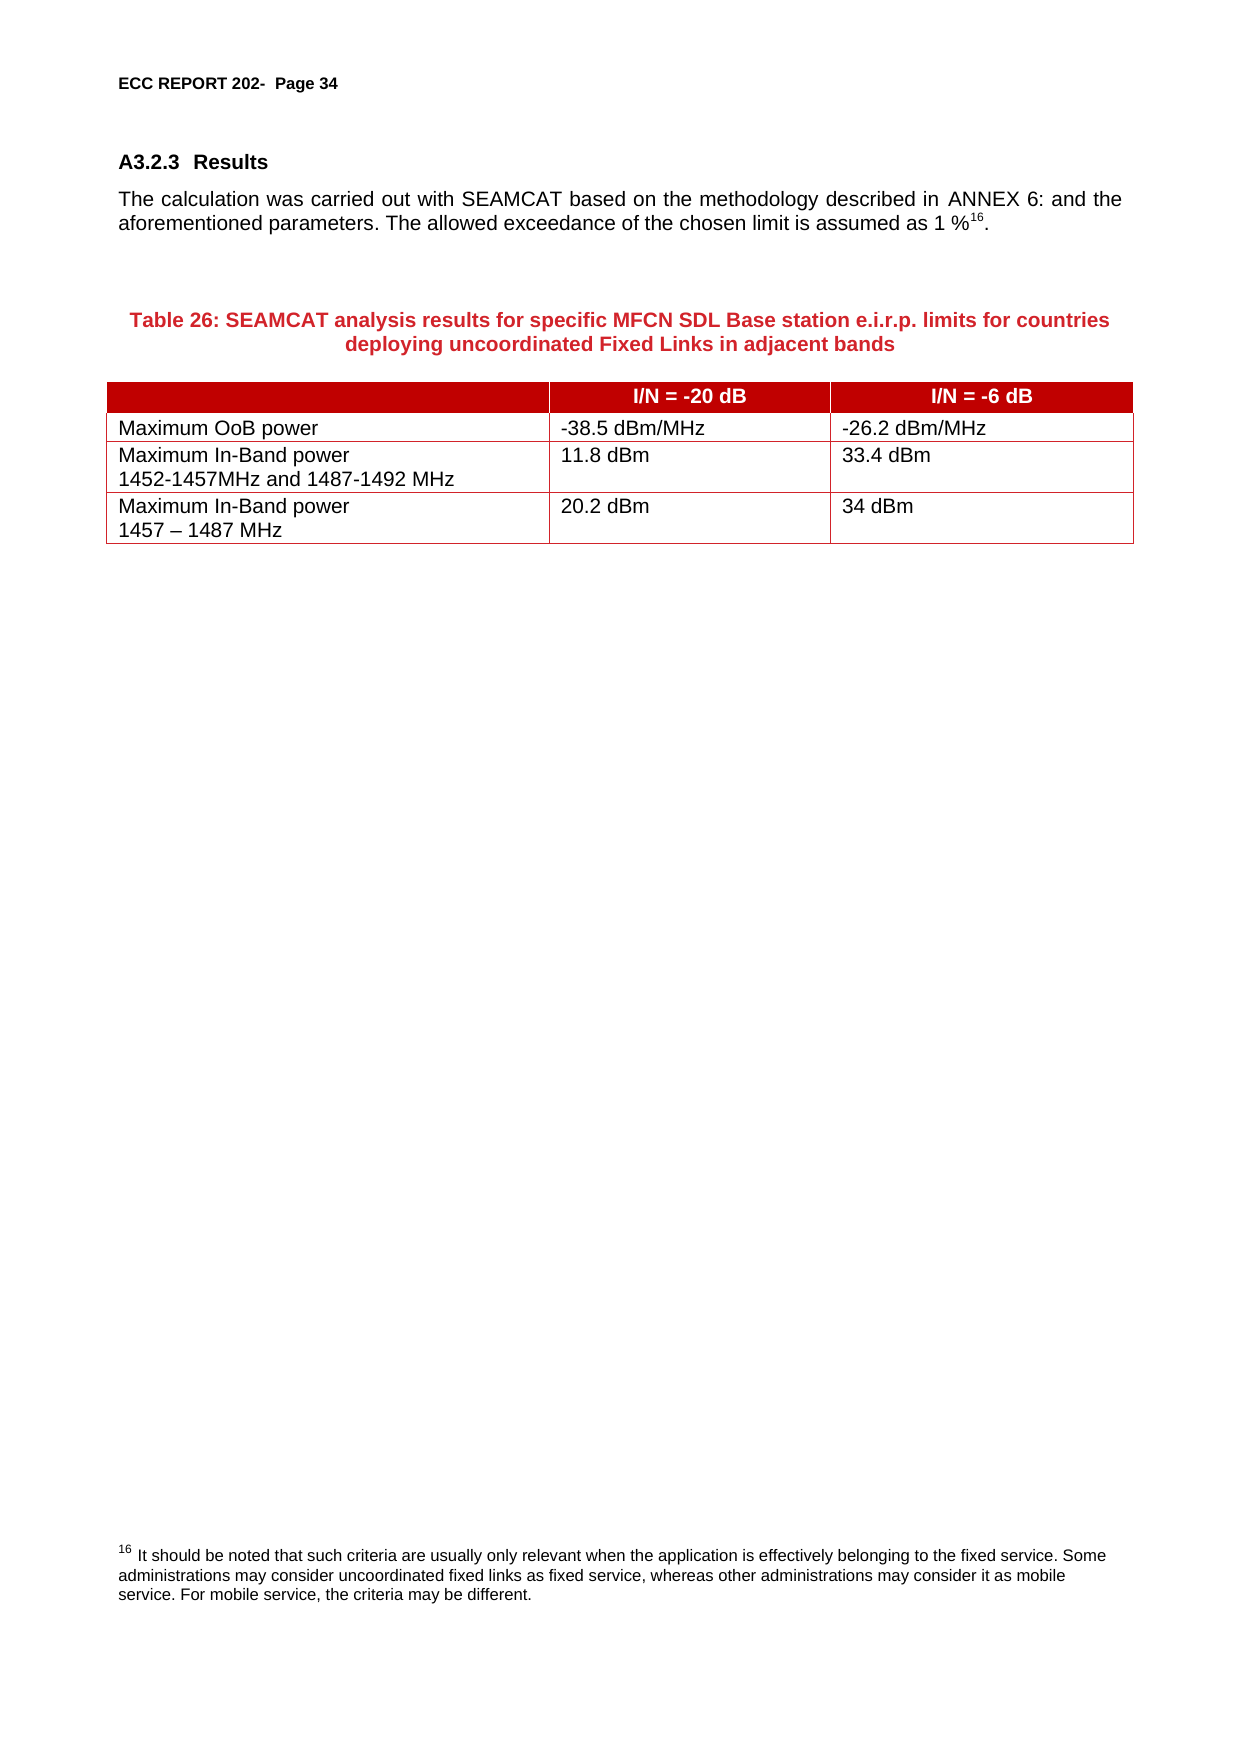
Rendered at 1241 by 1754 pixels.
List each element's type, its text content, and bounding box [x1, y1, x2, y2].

table_cell Maximum In-Band power 1452-1457MHz and 1487-1492 MHz [107, 442, 549, 492]
table_cell 11.8 dBm [550, 442, 830, 492]
table_cell 33.4 dBm [831, 442, 1133, 492]
table_cell -38.5 dBm/MHz [550, 414, 830, 441]
table_header I/N = -6 dB [831, 382, 1133, 413]
table_header I/N = -20 dB [550, 382, 830, 413]
table_cell 20.2 dBm [550, 493, 830, 543]
table_cell Maximum OoB power [107, 414, 549, 441]
subtitle Results [118, 150, 1122, 174]
text The calculation was carried out with SEAMCAT based on the methodology described in ANNEX 6: and the aforementioned parameters. The allowed exceedance of the chosen limit is assumed as 1 %. [118, 186, 1122, 234]
table_cell -26.2 dBm/MHz [831, 414, 1133, 441]
table_cell 34 dBm [831, 493, 1133, 543]
text Table 26: SEAMCAT analysis results for specific MFCN SDL Base station e.i.r.p. limits for countries deploying uncoordinated Fixed Links in adjacent bands [118, 308, 1122, 356]
table_header [107, 382, 549, 413]
table_cell Maximum In-Band power 1457 – 1487 MHz [107, 493, 549, 543]
